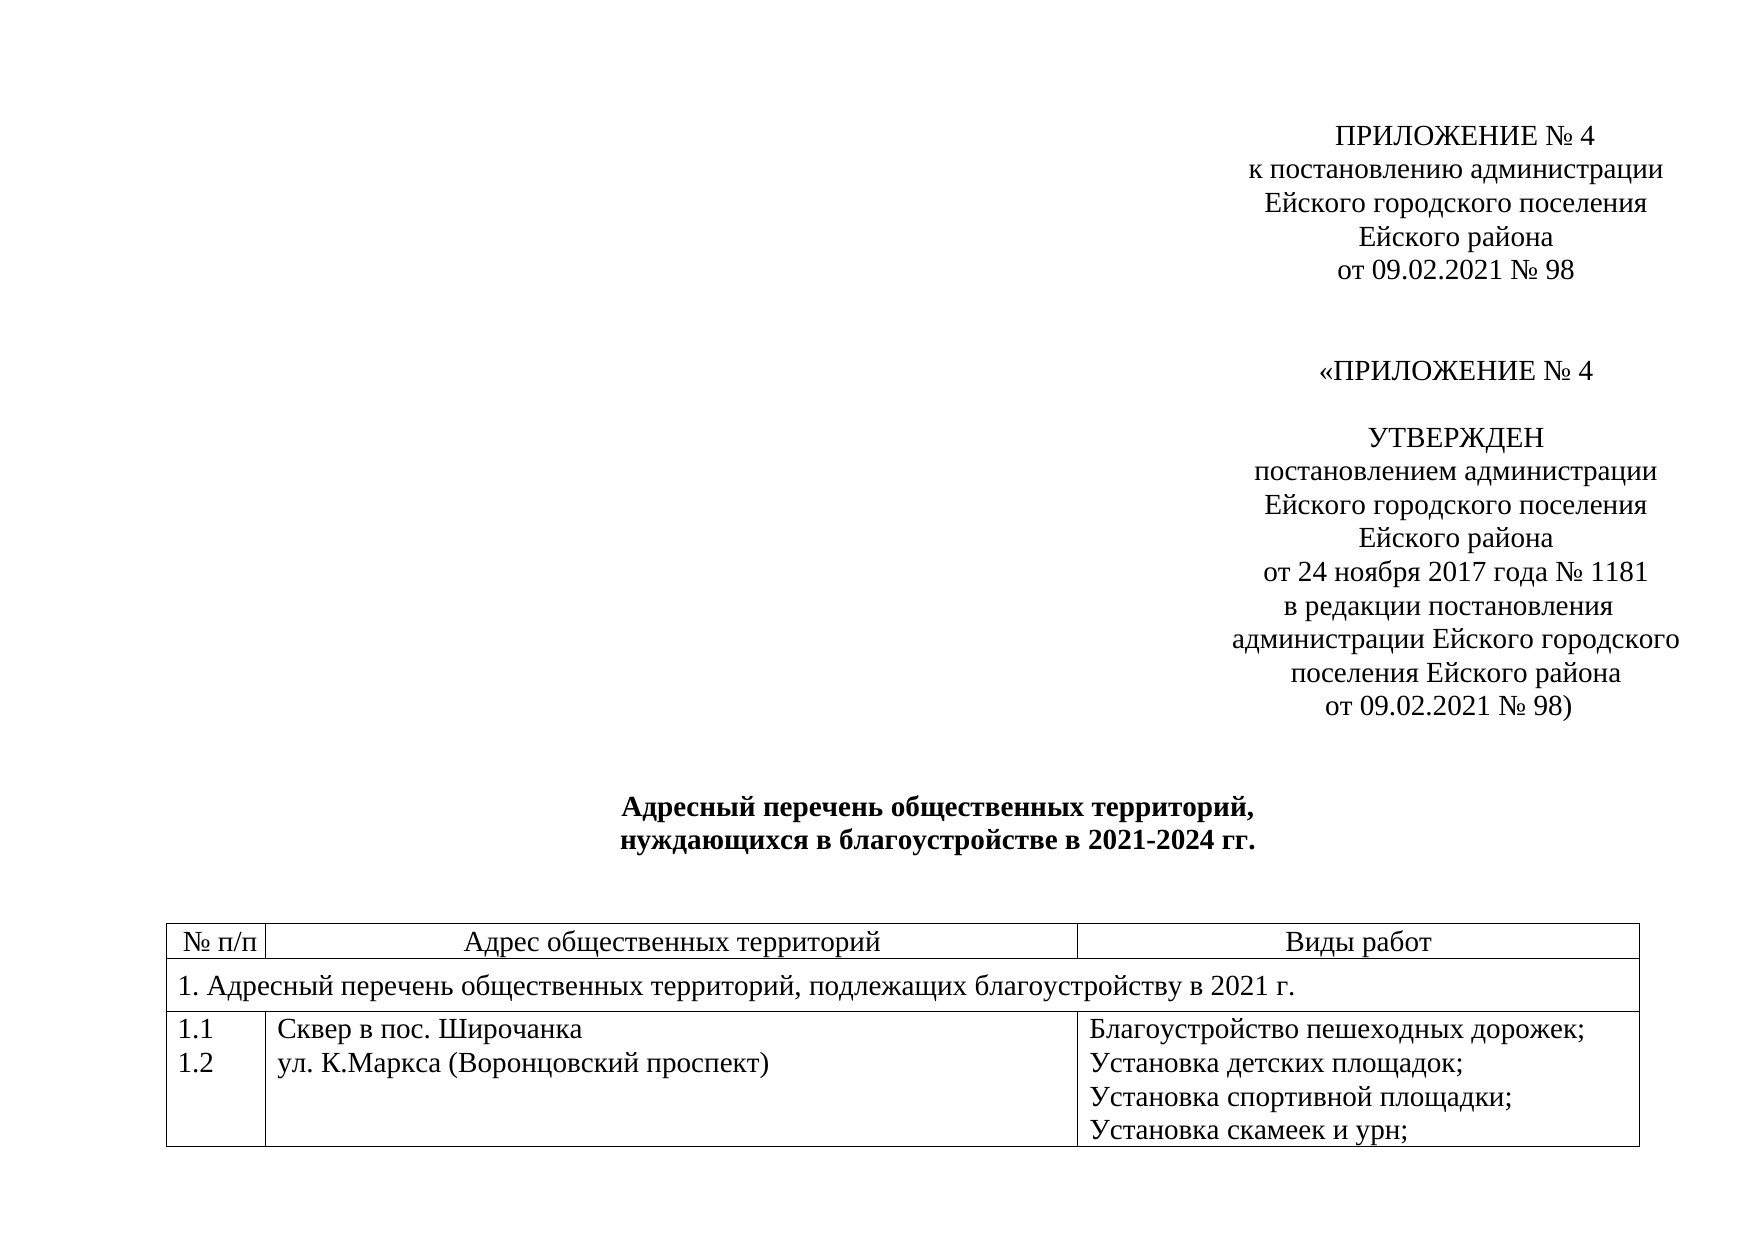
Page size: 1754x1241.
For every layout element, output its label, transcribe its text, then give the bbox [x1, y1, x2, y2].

text «ПРИЛОЖЕНИЕ № 4 [1007, 353, 1686, 386]
table_cell 1. Адресный перечень общественных территорий, подлежащих благоустройству в 2021 г. [167, 959, 1639, 1011]
text УТВЕРЖДЕН [1226, 420, 1686, 453]
table_cell 1.1 1.2 [167, 1012, 265, 1146]
table_header Адрес общественных территорий [266, 924, 1077, 958]
text Адресный перечень общественных территорий, [177, 789, 1698, 822]
text от 09.02.2021 № 98) [1211, 688, 1686, 722]
text Ейского района [1007, 219, 1686, 252]
text к постановлению администрации [1007, 152, 1686, 185]
table_header Виды работ [1078, 924, 1639, 958]
text в редакции постановления [1211, 588, 1686, 621]
text от 24 ноября 2017 года № 1181 [1007, 554, 1686, 588]
text нуждающихся в благоустройстве в 2021-2024 гг. [177, 822, 1698, 856]
table_header № п/п [167, 924, 265, 958]
text ПРИЛОЖЕНИЕ № 4 [1226, 118, 1686, 152]
text постановлением администрации Ейского городского поселения Ейского района [1226, 453, 1686, 554]
text Ейского городского поселения [1007, 185, 1686, 219]
text от 09.02.2021 № 98 [1007, 252, 1686, 286]
text администрации Ейского городского поселения Ейского района [1226, 621, 1686, 688]
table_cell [266, 1012, 1077, 1146]
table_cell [1078, 1012, 1639, 1146]
